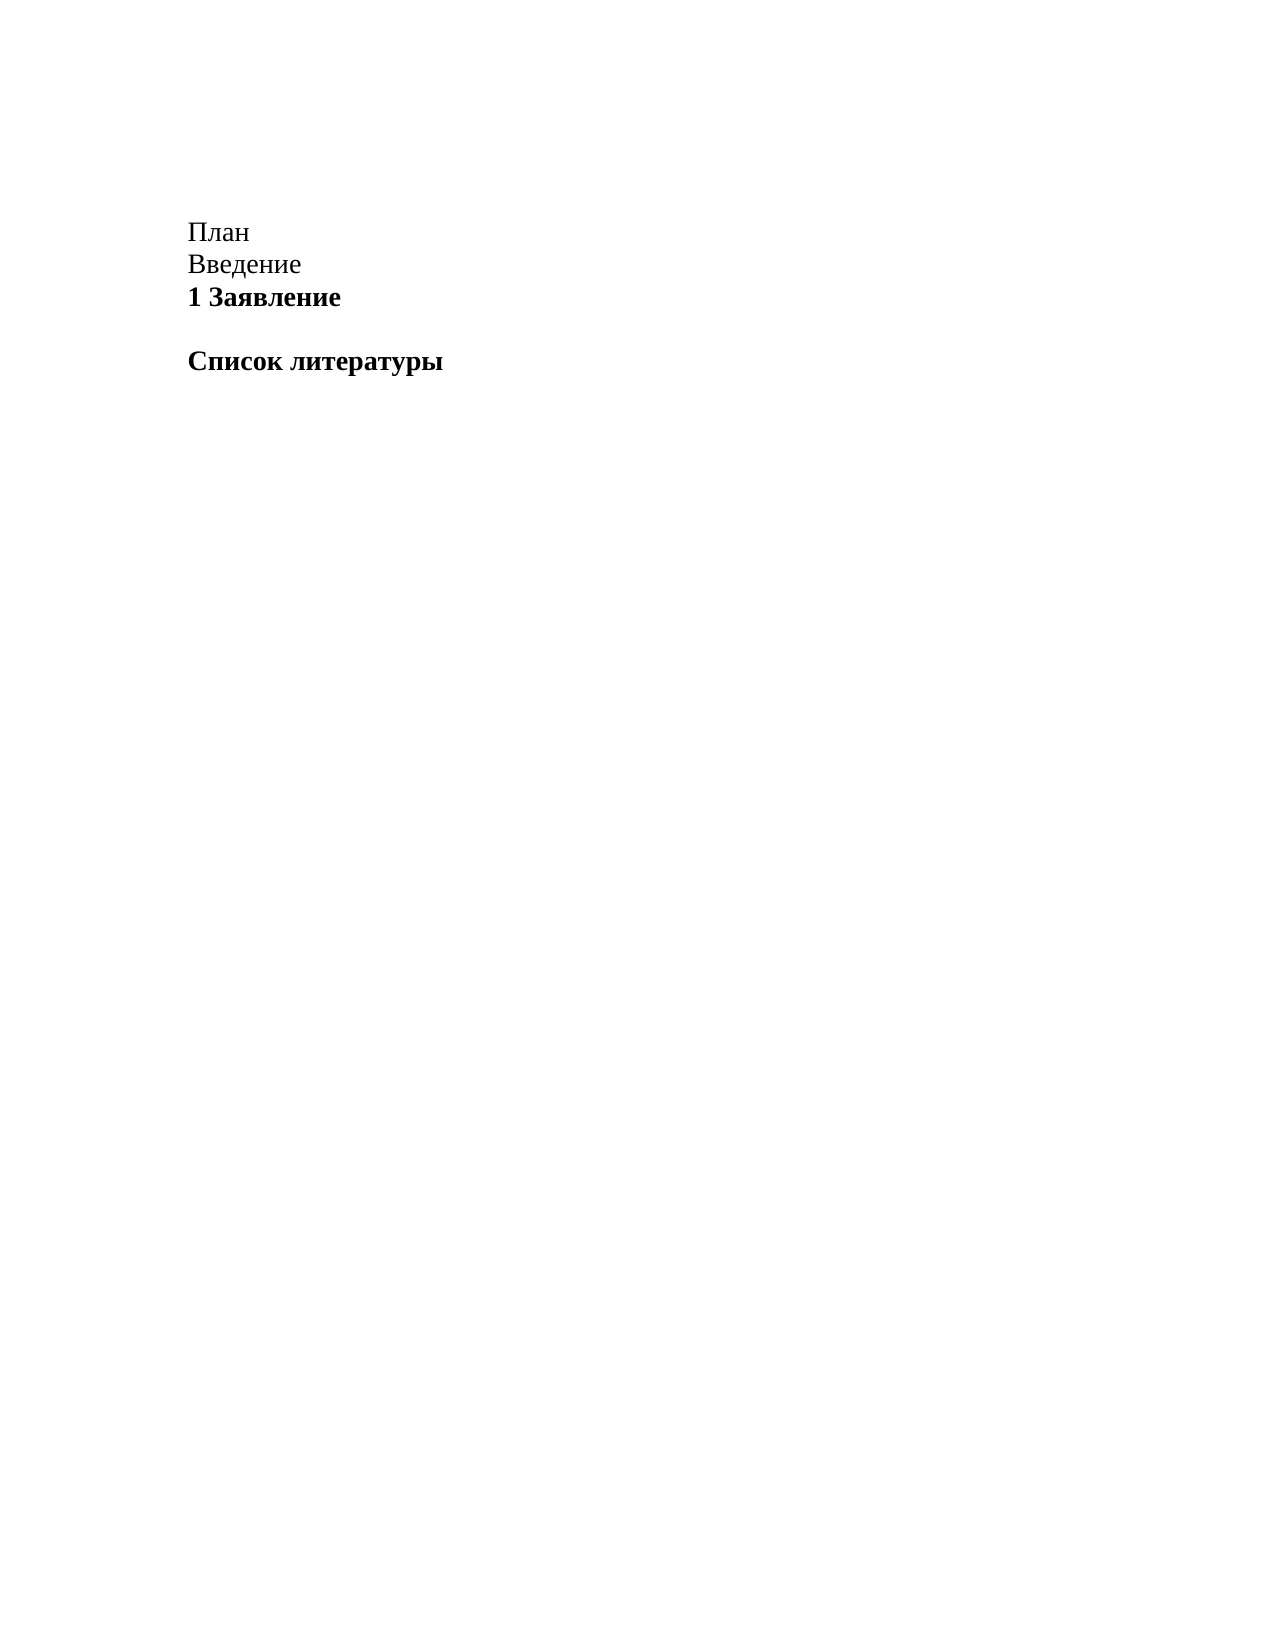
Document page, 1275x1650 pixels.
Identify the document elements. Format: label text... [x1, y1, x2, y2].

text План Введение 1 Заявление Список литературы [187, 150, 1087, 377]
